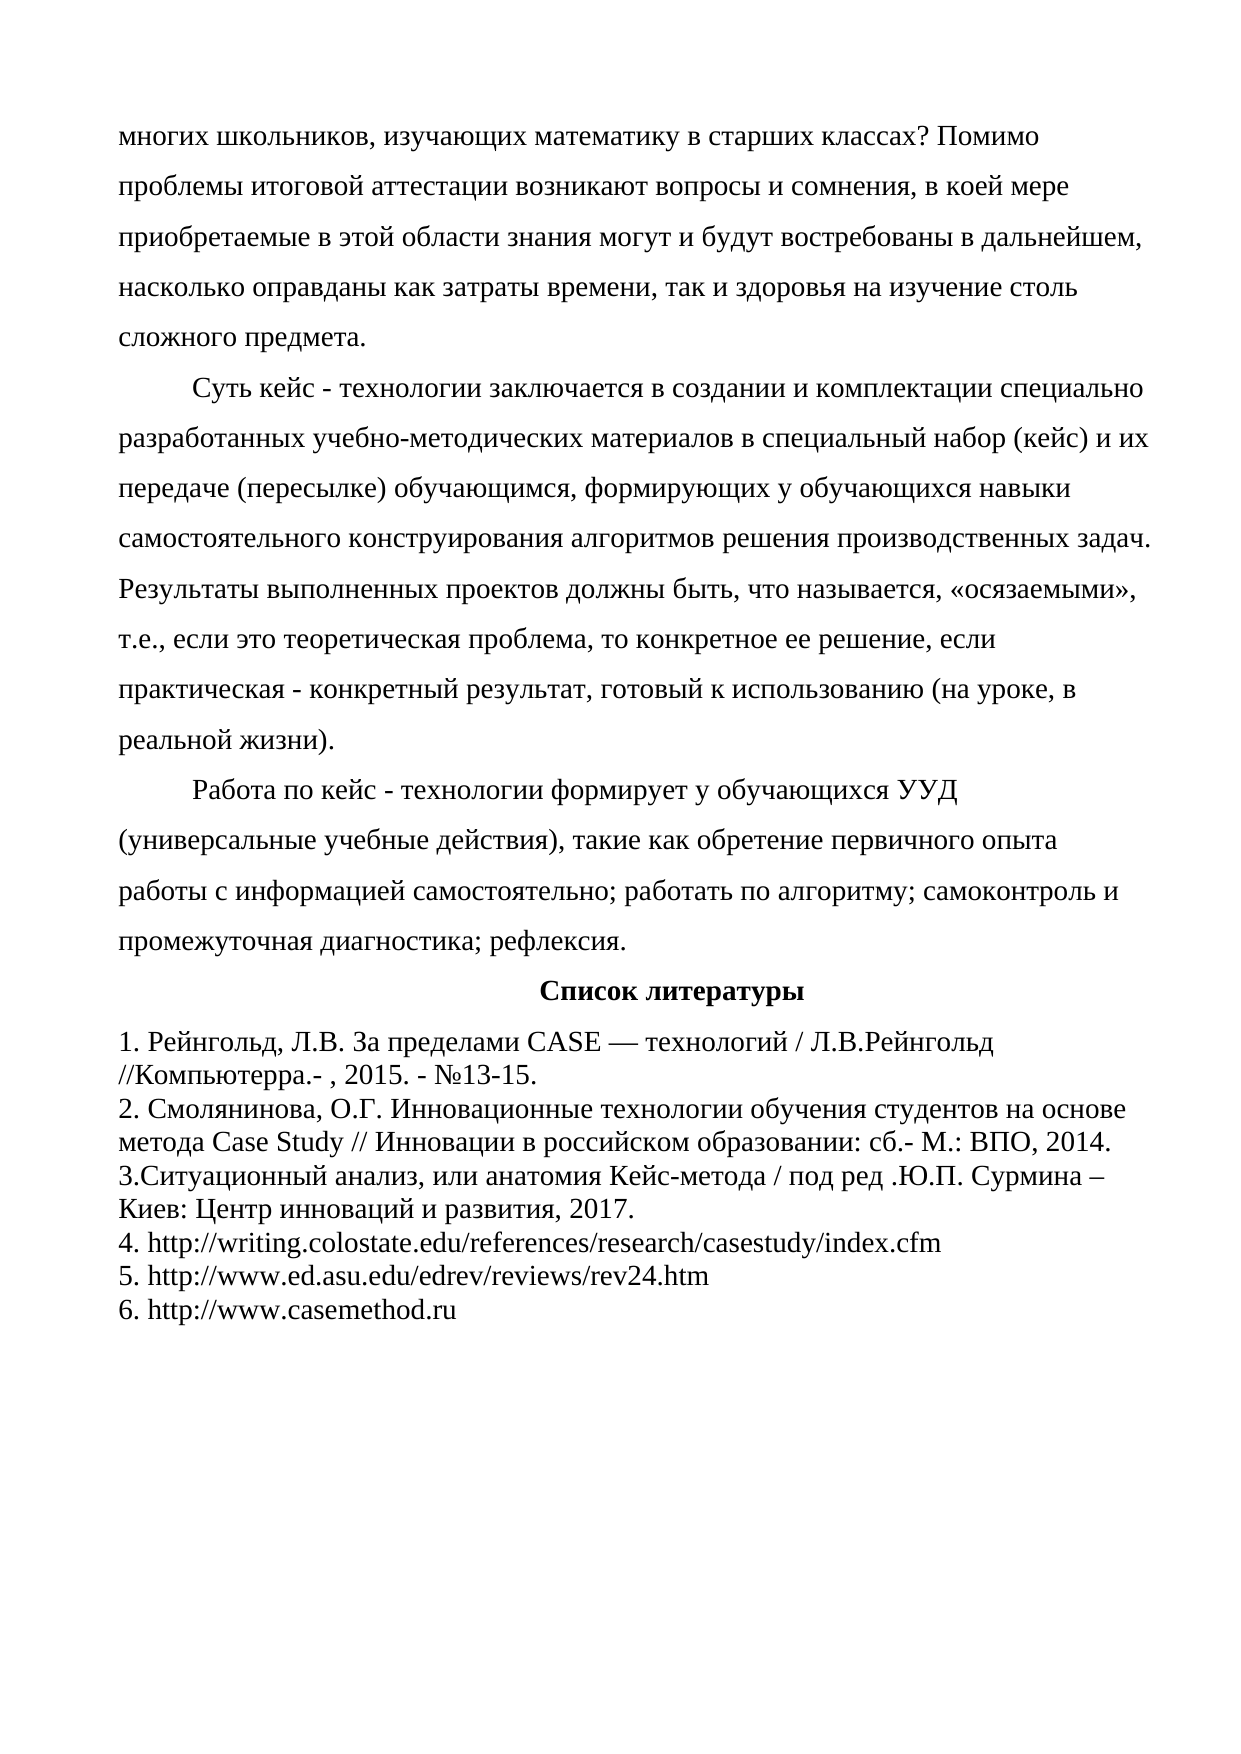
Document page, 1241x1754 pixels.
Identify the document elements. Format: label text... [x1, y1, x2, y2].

text Список литературы [118, 973, 1152, 1007]
text Суть кейс - технологии заключается в создании и комплектации специально разработанных учебно-методических материалов в специальный набор (кейс) и их передаче (пересылке) обучающимся, формирующих у обучающихся навыки самостоятельного конструирования алгоритмов решения производственных задач. Результаты выполненных проектов должны быть, что называется, «осязаемыми», т.е., если это теоретическая проблема, то конкретное ее решение, если практическая - конкретный результат, готовый к использованию (на уроке, в реальной жизни). [118, 370, 1152, 755]
text 1. Рейнгольд, Л.В. За пределами CASE — технологий / Л.В.Рейнгольд //Компьютерра.- , 2015. - №13-15. 2. Смолянинова, О.Г. Инновационные технологии обучения студентов на основе метода Case Study // Инновации в российском образовании: сб.- М.: ВПО, 2014. 3.Ситуационный анализ, или анатомия Кейс-метода / под ред .Ю.П. Сурмина – Киев: Центр инноваций и развития, 2017. 4. http://writing.colostate.edu/references/research/casestudy/index.cfm 5. http://www.ed.asu.edu/edrev/reviews/rev24.htm 6. http://www.casemethod.ru [118, 1024, 1152, 1326]
text Работа по кейс - технологии формирует у обучающихся УУД (универсальные учебные действия), такие как обретение первичного опыта работы с информацией самостоятельно; работать по алгоритму; самоконтроль и промежуточная диагностика; рефлексия. [118, 772, 1152, 957]
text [118, 118, 1152, 353]
